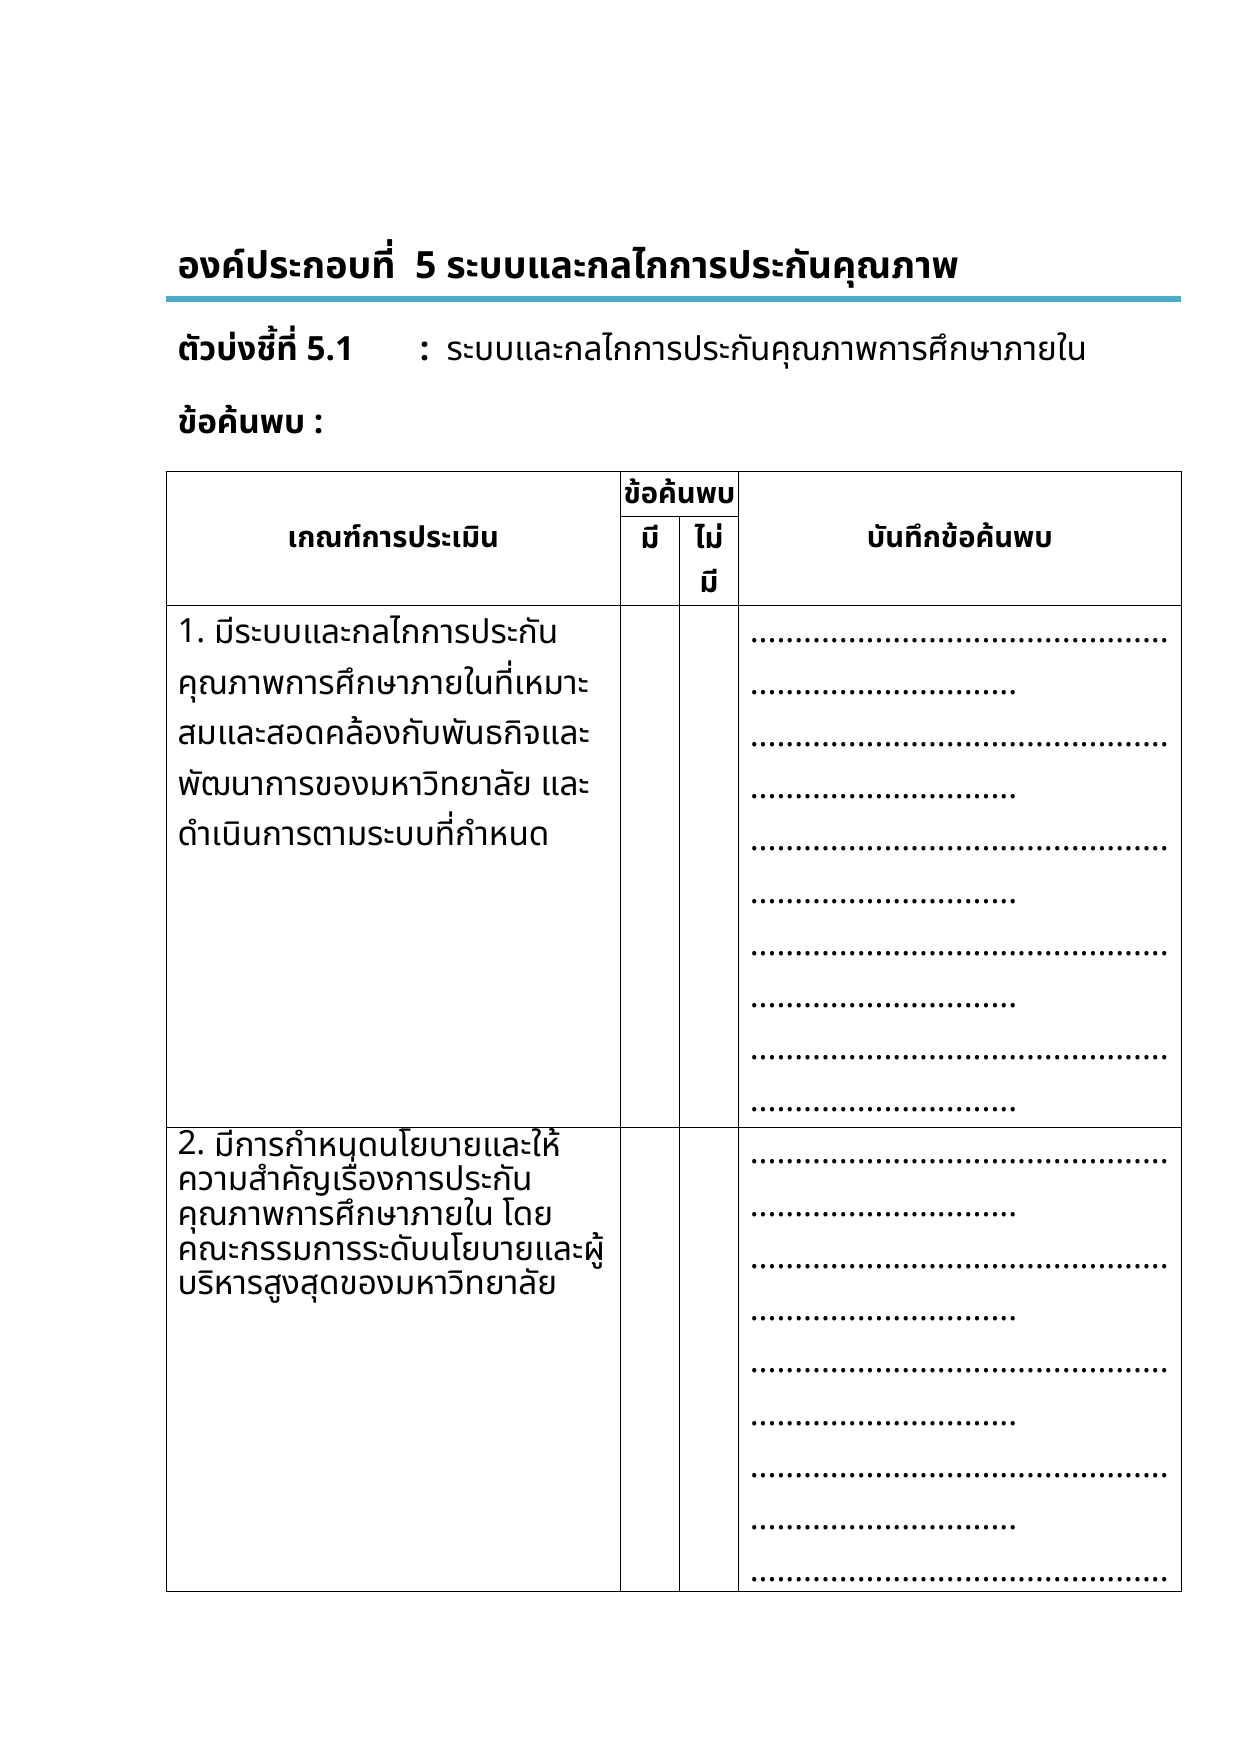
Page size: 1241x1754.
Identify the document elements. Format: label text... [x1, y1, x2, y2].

table_cell [680, 606, 738, 1127]
table_cell มี [621, 517, 679, 605]
table_cell [621, 1128, 679, 1591]
table_cell ............................................................................. ............................................................................. ............................................................................. ............................................................................. ............................................................................. [739, 606, 1181, 1127]
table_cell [739, 1128, 1181, 1591]
table_cell 1. มีระบบและกลไกการประกันคุณภาพการศึกษาภายในที่เหมาะสมและสอดคล้องกับพันธกิจและพัฒนาการของมหาวิทยาลัย และดำเนินการตามระบบที่กำหนด [167, 606, 620, 1127]
table_cell ไม่มี [680, 517, 738, 605]
table_cell [680, 1128, 738, 1591]
table_header องค์ประกอบที่ 5 ระบบและกลไกการประกันคุณภาพ [166, 239, 1181, 296]
table_header ตัวบ่งชี้ที่ 5.1 : ระบบและกลไกการประกันคุณภาพการศึกษาภายใน [166, 325, 1133, 375]
text ข้อค้นพบ : [177, 398, 1122, 448]
table_header ข้อค้นพบ [621, 472, 738, 516]
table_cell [167, 1128, 620, 1591]
table_header เกณฑ์การประเมิน [167, 472, 620, 605]
table_header บันทึกข้อค้นพบ [739, 472, 1181, 605]
table_cell [621, 606, 679, 1127]
